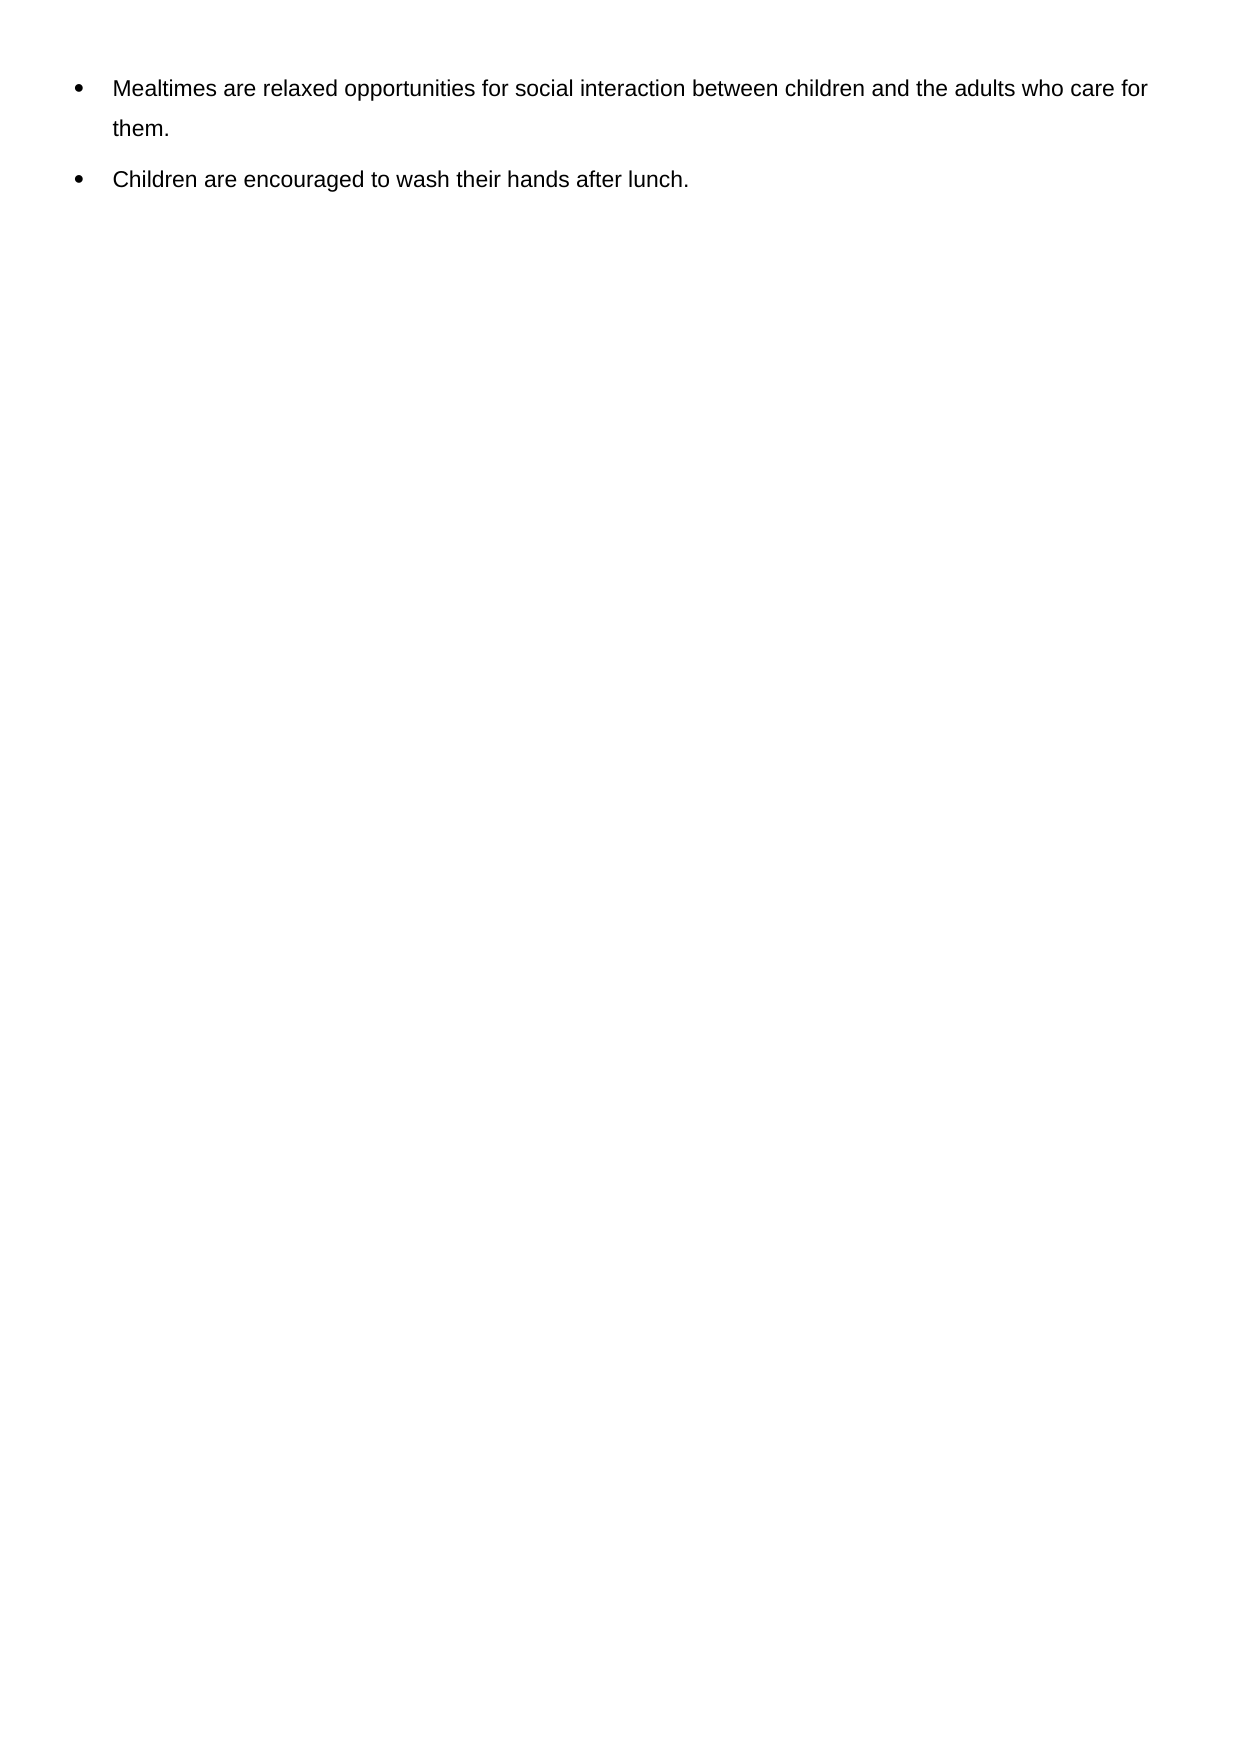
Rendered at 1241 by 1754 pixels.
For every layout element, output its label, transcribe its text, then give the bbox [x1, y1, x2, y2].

list Children are encouraged to wash their hands after lunch. [75, 166, 1165, 193]
list Mealtimes are relaxed opportunities for social interaction between children and the adults who care for them. [75, 75, 1165, 141]
